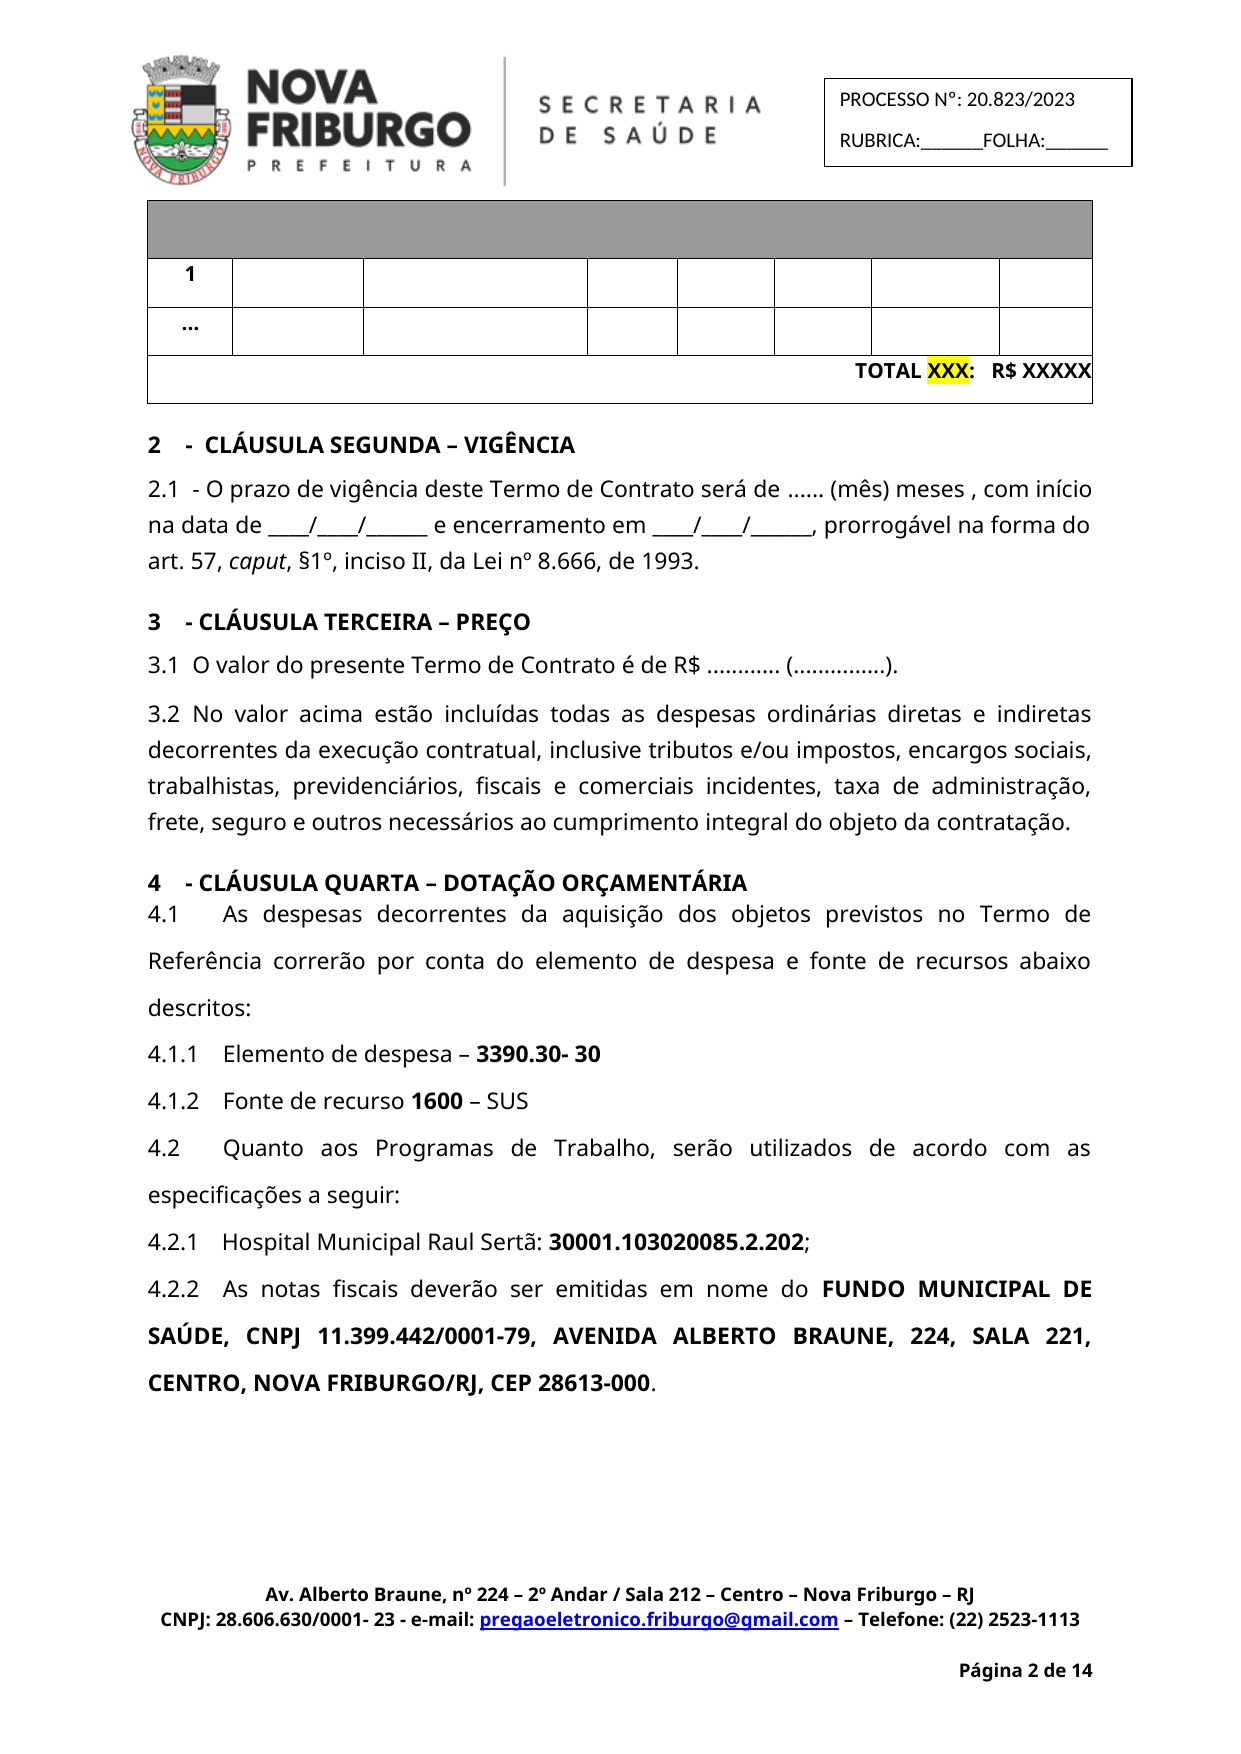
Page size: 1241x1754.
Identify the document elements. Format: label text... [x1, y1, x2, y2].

table_cell [678, 308, 774, 355]
table_cell [1000, 308, 1092, 355]
list Elemento de despesa – 3390.30- 30 [148, 1038, 1092, 1070]
list No valor acima estão incluídas todas as despesas ordinárias diretas e indiretas decorrentes da execução contratual, inclusive tributos e/ou impostos, encargos sociais, trabalhistas, previdenciários, fiscais e comerciais incidentes, taxa de administração, frete, seguro e outros necessários ao cumprimento integral do objeto da contratação. [148, 698, 1092, 837]
list - CLÁUSULA TERCEIRA – PREÇO [148, 606, 1092, 637]
table_cell [775, 308, 871, 355]
table_cell [872, 308, 999, 355]
table_cell [364, 308, 587, 355]
table_cell [588, 308, 677, 355]
table_cell [588, 259, 677, 307]
list Hospital Municipal Raul Sertã: 30001.103020085.2.202; [148, 1226, 1092, 1257]
list As notas fiscais deverão ser emitidas em nome do FUNDO MUNICIPAL DE SAÚDE, CNPJ 11.399.442/0001-79, AVENIDA ALBERTO BRAUNE, 224, SALA 221, CENTRO, NOVA FRIBURGO/RJ, CEP 28613-000. [148, 1273, 1092, 1398]
table_cell [233, 308, 363, 355]
table_cell [678, 259, 774, 307]
table_cell [872, 259, 999, 307]
list O valor do presente Termo de Contrato é de R$ ............ (...............). [148, 649, 1092, 681]
list - CLÁUSULA SEGUNDA – VIGÊNCIA [148, 429, 1092, 460]
list - CLÁUSULA QUARTA – DOTAÇÃO ORÇAMENTÁRIA [148, 867, 1092, 898]
table_cell 1 [148, 259, 232, 307]
list As despesas decorrentes da aquisição dos objetos previstos no Termo de Referência correrão por conta do elemento de despesa e fonte de recursos abaixo descritos: [148, 898, 1092, 1023]
table_cell [1000, 259, 1092, 307]
table_cell … [148, 308, 232, 355]
list Fonte de recurso 1600 – SUS [148, 1085, 1092, 1117]
table_cell TOTAL XXX: R$ XXXXX [148, 356, 1092, 403]
list Quanto aos Programas de Trabalho, serão utilizados de acordo com as especificações a seguir: [148, 1132, 1092, 1210]
table_cell [364, 259, 587, 307]
list - O prazo de vigência deste Termo de Contrato será de ...... (mês) meses , com início na data de ____/____/______ e encerramento em ____/____/______, prorrogável na forma do art. 57, caput, §1º, inciso II, da Lei nº 8.666, de 1993. [148, 473, 1092, 576]
picture [118, 44, 779, 201]
table_cell [775, 259, 871, 307]
table_cell [233, 259, 363, 307]
